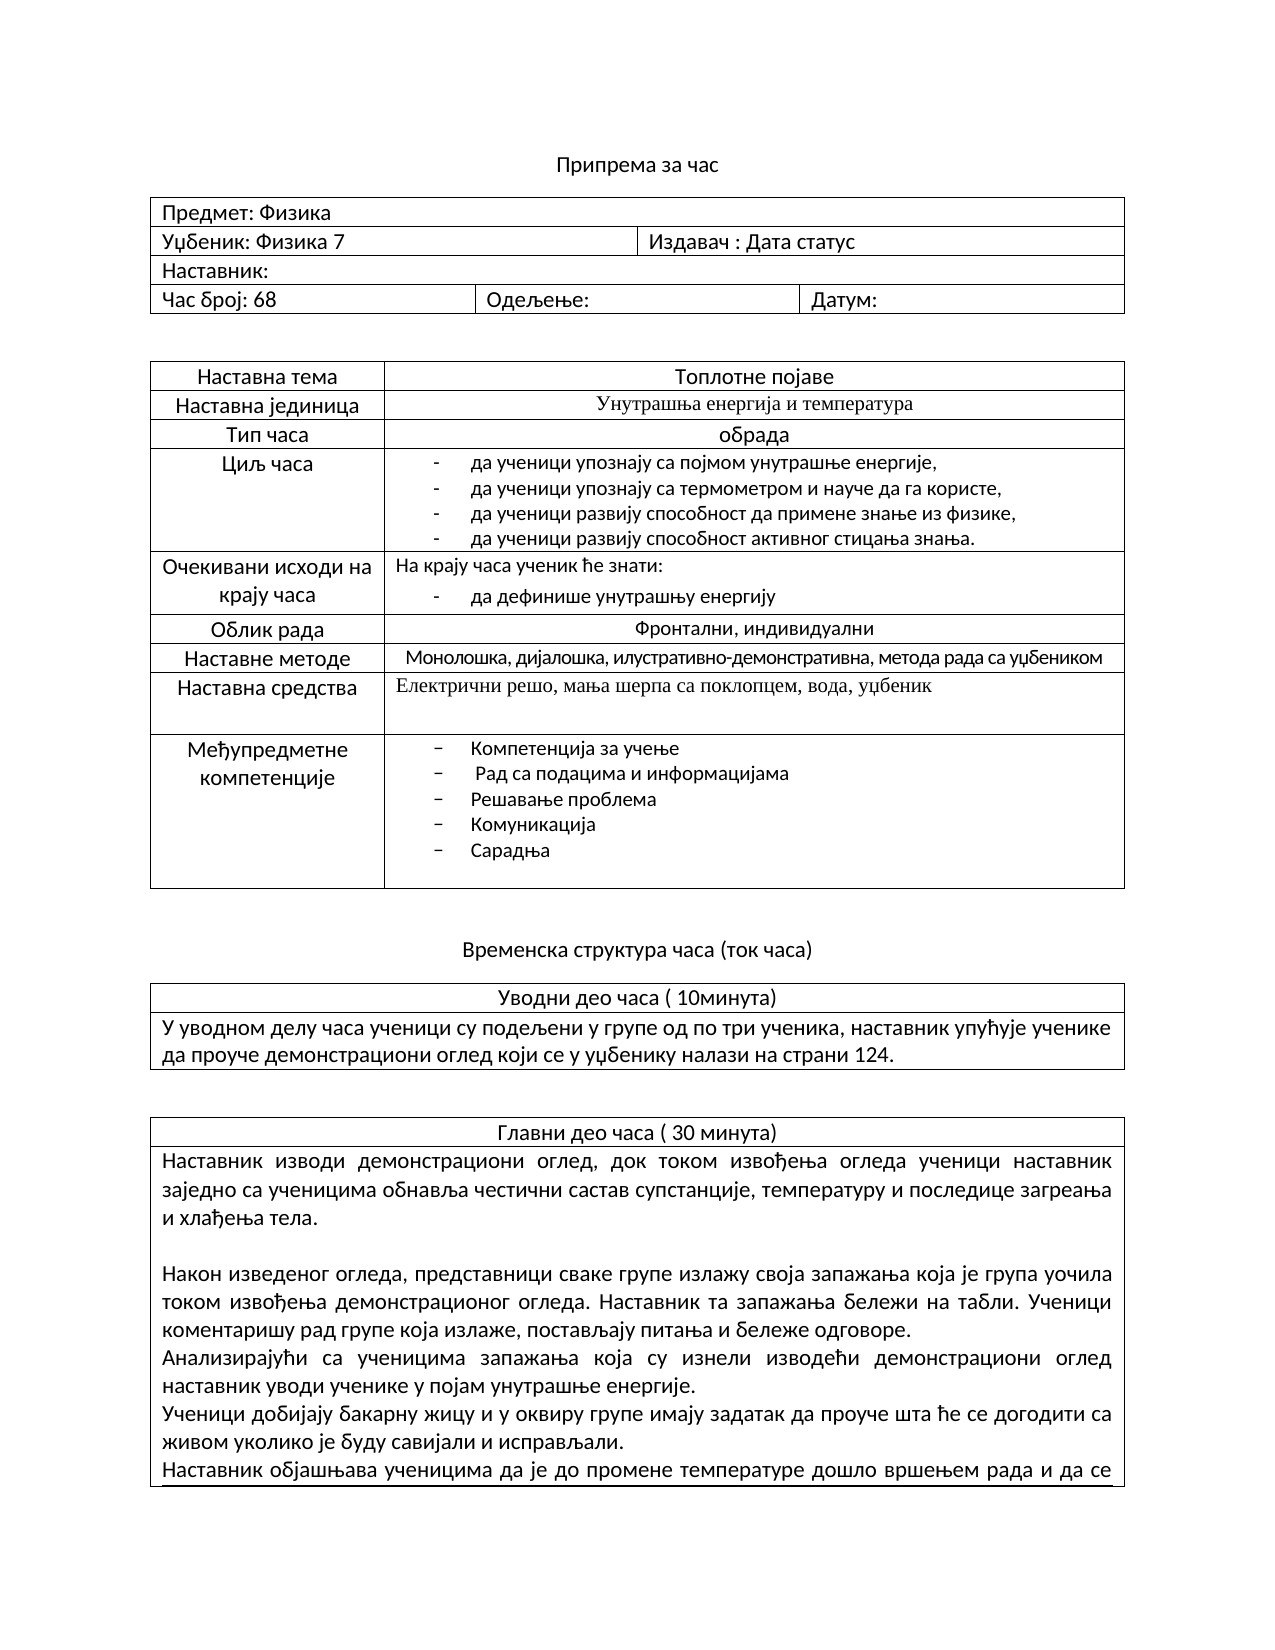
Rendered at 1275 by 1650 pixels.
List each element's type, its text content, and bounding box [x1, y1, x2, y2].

table_cell Наставна јединица [151, 391, 384, 419]
table_cell Циљ часа [151, 449, 384, 551]
table_cell Фронтални, индивидуални [385, 615, 1124, 643]
table_cell Наставник: [151, 256, 1124, 284]
table_header Наставна тема [151, 362, 384, 390]
table_cell На крају часа ученик ће знати: да дефинише унутрашњу енергију [385, 552, 1124, 614]
table_header Уводни део часа ( 10минута) [151, 984, 1124, 1012]
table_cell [151, 1147, 1124, 1486]
table_cell У уводном делу часа ученици су подељени у групе од по три ученика, наставник упућује ученике да проуче демонстрациони оглед који се у уџбенику налази на страни 124. [151, 1013, 1124, 1069]
table_header Главни део часа ( 30 минута) [151, 1118, 1124, 1146]
table_cell Очекивани исходи на крају часа [151, 552, 384, 614]
table_cell Час број: 68 [151, 285, 475, 313]
table_cell да ученици упознају са појмом унутрашње енергије, да ученици упознају са термометром и науче да га користе, да ученици развију способност да примене знање из физике, да ученици развију способност активног стицања знања. [385, 449, 1124, 551]
table_cell Облик рада [151, 615, 384, 643]
table_header Предмет: Физика [151, 198, 1124, 226]
text Припрема за час [150, 150, 1125, 178]
table_cell Међупредметне компетенције [151, 735, 384, 888]
table_cell Електрични решо, мања шерпа са поклопцем, вода, уџбеник [385, 673, 1124, 734]
table_cell Тип часа [151, 420, 384, 448]
table_cell Уџбеник: Физика 7 [151, 227, 637, 255]
table_cell Монолошка, дијалошка, илустративно-демонстративна, метода рада са уџбеником [385, 644, 1124, 672]
text Временска структура часа (ток часа) [150, 936, 1125, 964]
table_cell Издавач : Дата статус [638, 227, 1124, 255]
table_cell Компетенција за учење Рад са подацима и информацијама Решавање проблема Комуникација Сарадња [385, 735, 1124, 888]
table_cell Наставна средства [151, 673, 384, 734]
table_header Топлотне појаве [385, 362, 1124, 390]
table_cell обрада [385, 420, 1124, 448]
table_cell Унутрашња енергија и температура [385, 391, 1124, 419]
table_cell Одељење: [476, 285, 799, 313]
table_cell Наставне методе [151, 644, 384, 672]
table_cell Датум: [800, 285, 1124, 313]
